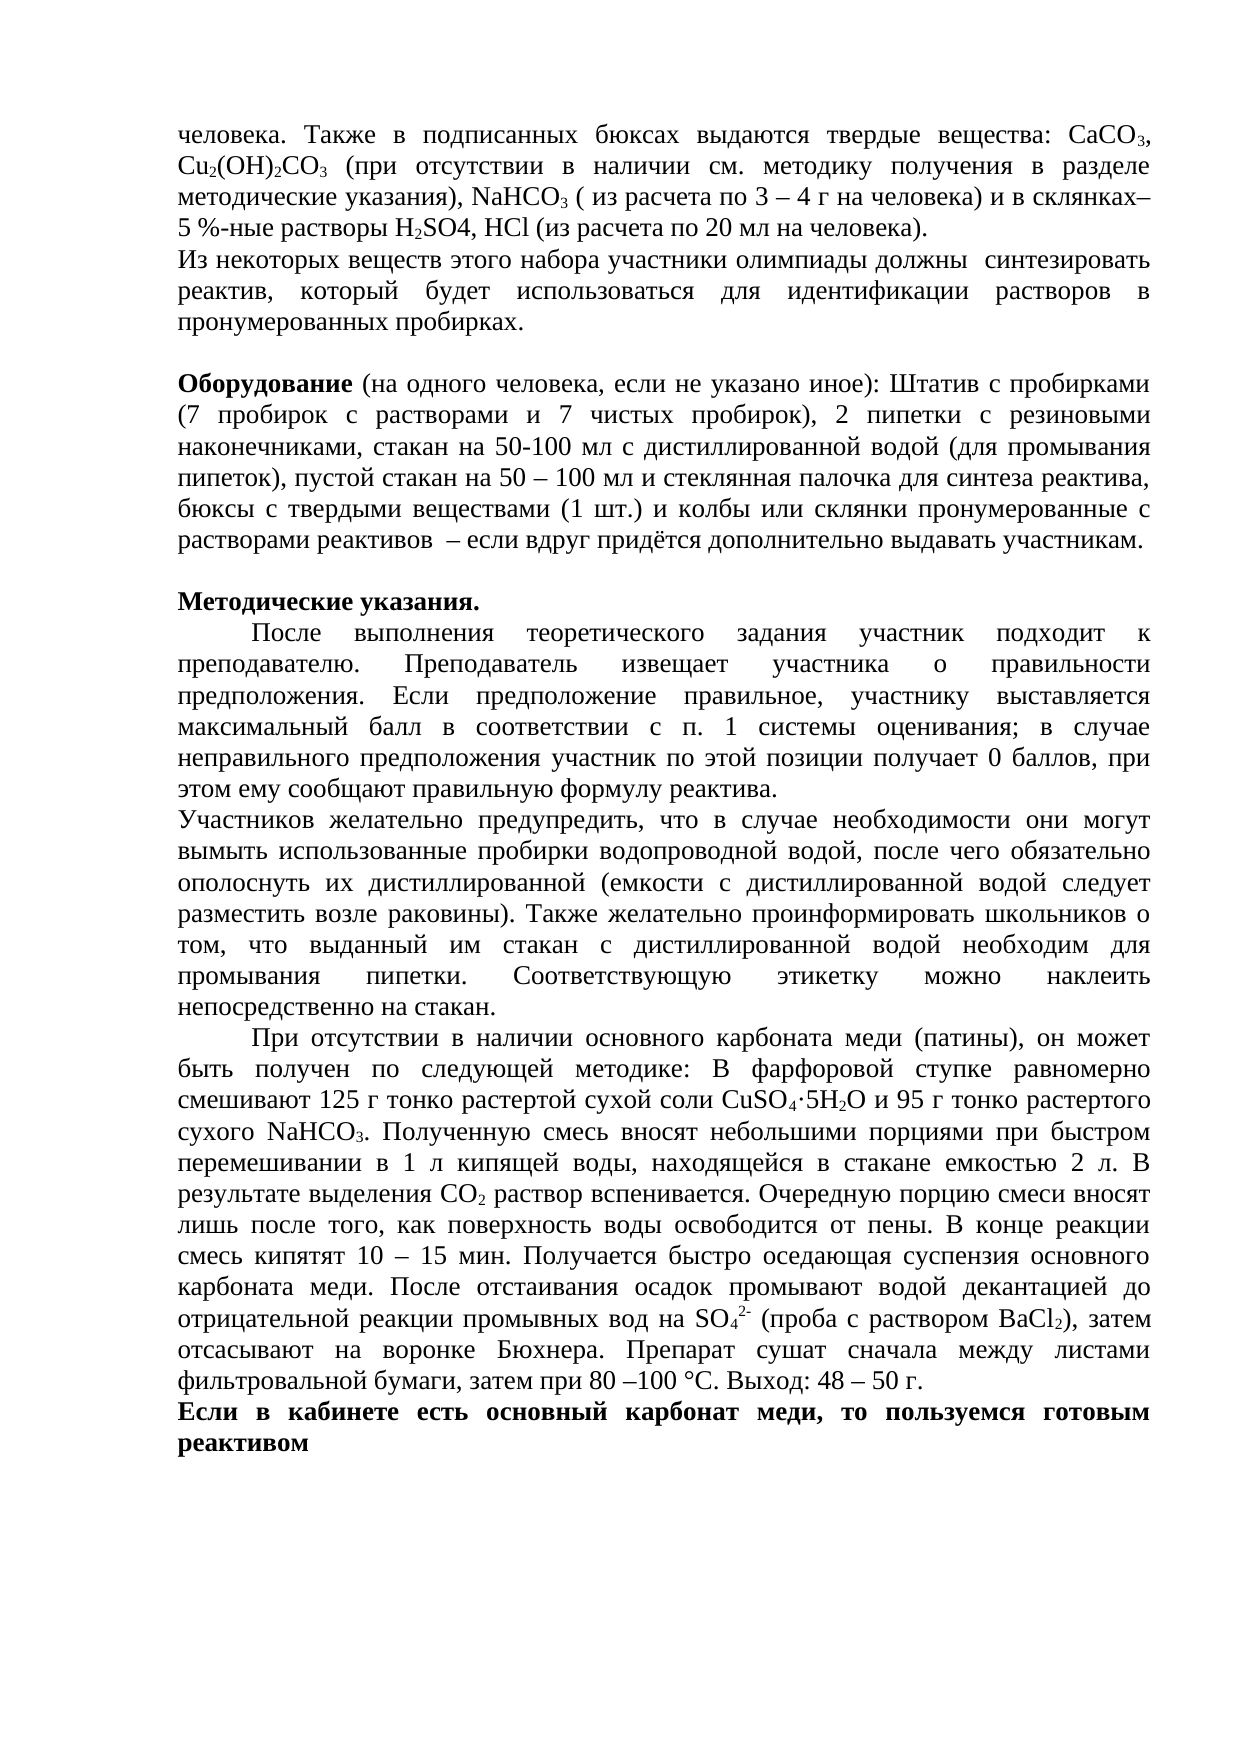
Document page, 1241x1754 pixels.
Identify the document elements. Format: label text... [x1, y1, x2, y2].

text После выполнения теоретического задания участник подходит к преподавателю. Преподаватель извещает участника о правильности предположения. Если предположение правильное, участнику выставляется максимальный балл в соответствии с п. 1 системы оценивания; в случае неправильного предположения участник по этой позиции получает 0 баллов, при этом ему сообщают правильную формулу реактива. [177, 616, 1152, 803]
text Оборудование (на одного человека, если не указано иное): Штатив с пробирками (7 пробирок с растворами и 7 чистых пробирок), 2 пипетки с резиновыми наконечниками, стакан на 50-100 мл с дистиллированной водой (для промывания пипеток), пустой стакан на 50 – 100 мл и стеклянная палочка для синтеза реактива, бюксы с твердыми веществами (1 шт.) и колбы или склянки пронумерованные с растворами реактивов – если вдруг придётся дополнительно выдавать участникам. [177, 367, 1152, 554]
text Методические указания. [177, 585, 1152, 616]
text Если в кабинете есть основный карбонат меди, то пользуемся готовым реактивом [177, 1395, 1152, 1457]
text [177, 118, 1152, 243]
text Участников желательно предупредить, что в случае необходимости они могут вымыть использованные пробирки водопроводной водой, после чего обязательно ополоснуть их дистиллированной (емкости с дистиллированной водой следует разместить возле раковины). Также желательно проинформировать школьников о том, что выданный им стакан с дистиллированной водой необходим для промывания пипетки. Соответствующую этикетку можно наклеить непосредственно на стакан. [177, 803, 1152, 1021]
text При отсутствии в наличии основного карбоната меди (патины), он может быть получен по следующей методике: В фарфоровой ступке равномерно смешивают 125 г тонко растертой сухой соли CuSO4·5H2O и 95 г тонко растертого сухого NaHCO3. Полученную смесь вносят небольшими порциями при быстром перемешивании в 1 л кипящей воды, находящейся в стакане емкостью 2 л. В результате выделения СO2 раствор вспенивается. Очередную порцию смеси вносят лишь после того, как поверхность воды освободится от пены. В конце реакции смесь кипятят 10 – 15 мин. Получается быстро оседающая суспензия основного карбоната меди. После отстаивания осадок промывают водой декантацией до отрицательной реакции промывных вод на SO42- (проба с раствором ВаСl2), затем отсасывают на воронке Бюхнера. Препарат сушат сначала между листами фильтровальной бумаги, затем при 80 –100 °С. Выход: 48 – 50 г. [177, 1021, 1152, 1395]
text Из некоторых веществ этого набора участники олимпиады должны синтезировать реактив, который будет использоваться для идентификации растворов в пронумерованных пробирках. [177, 243, 1152, 336]
